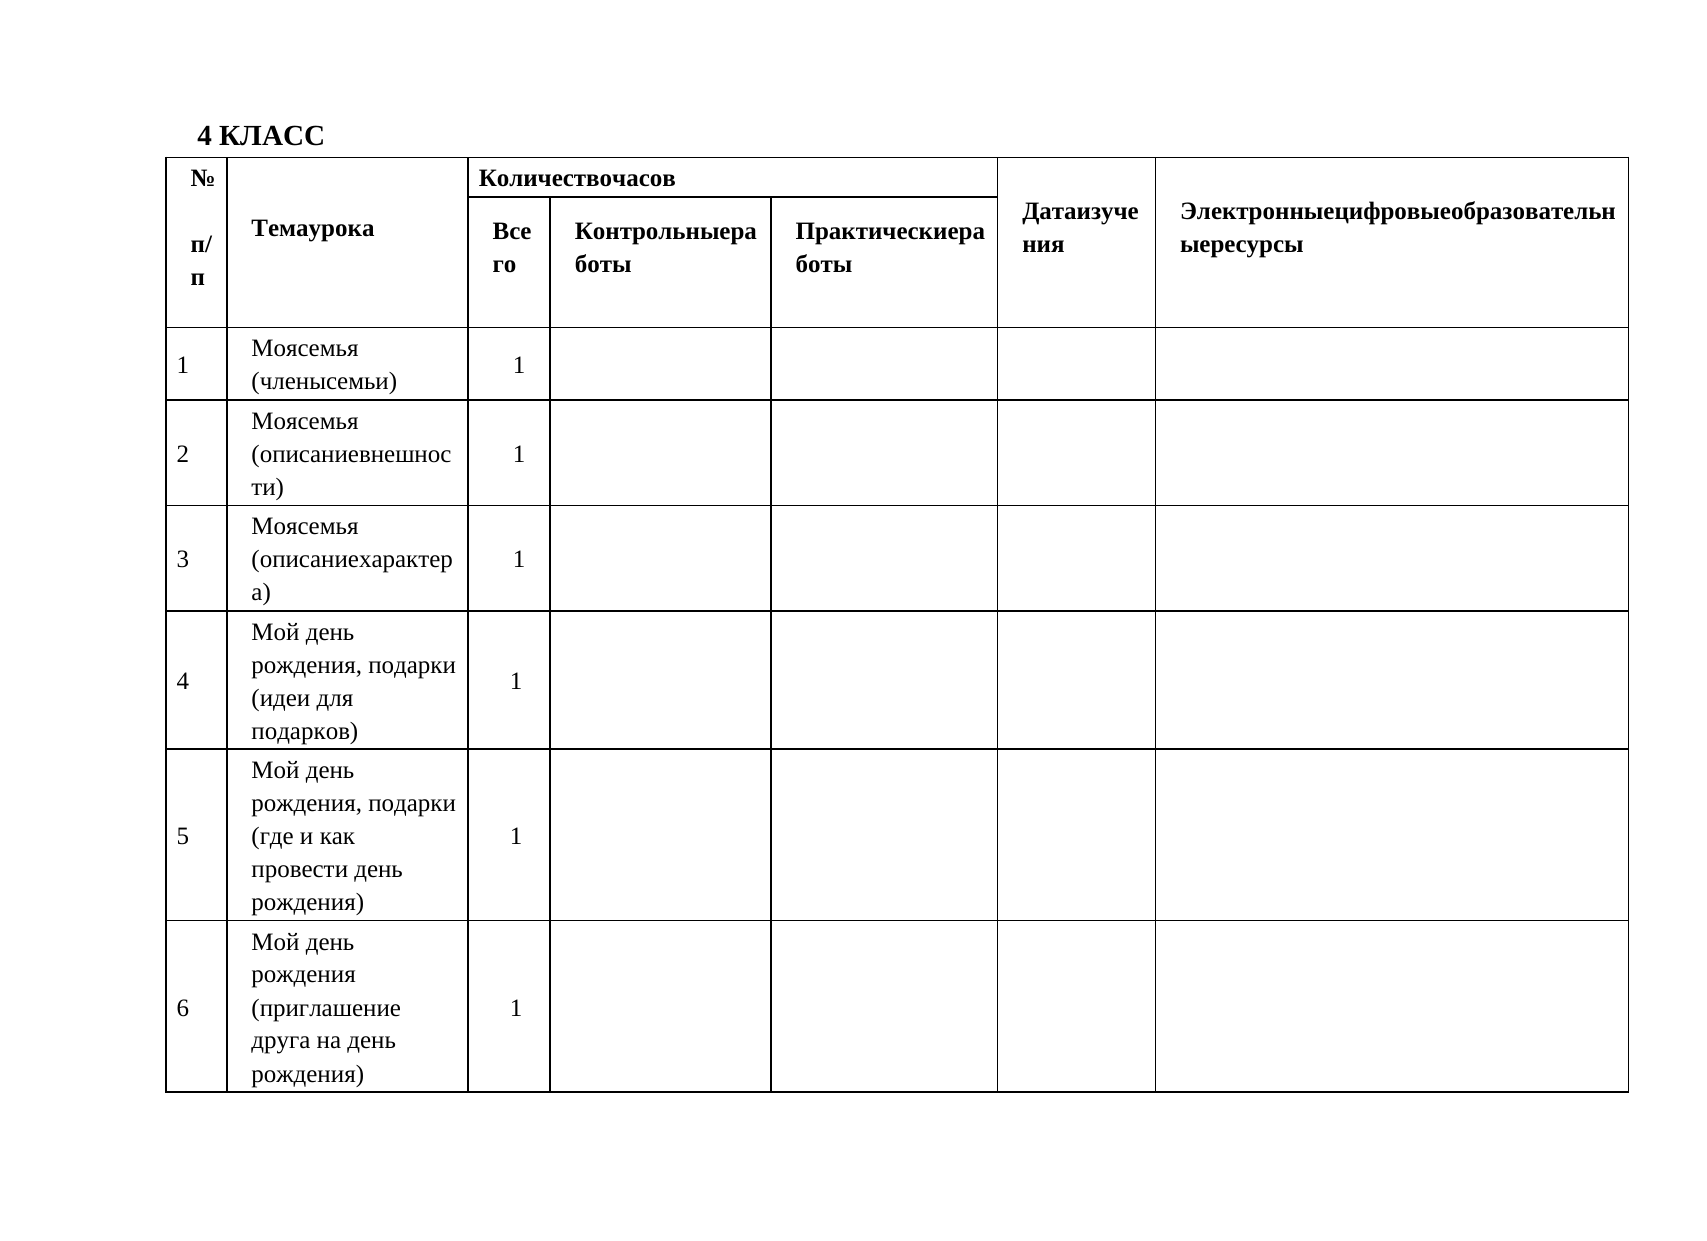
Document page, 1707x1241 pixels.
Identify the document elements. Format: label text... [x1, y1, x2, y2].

table_cell 5 [167, 750, 226, 920]
table_cell [998, 506, 1155, 610]
table_cell [772, 328, 997, 399]
table_cell 4 [167, 612, 226, 748]
table_cell [772, 506, 997, 610]
table_cell Моясемья (членысемьи) [228, 328, 467, 399]
table_header Датаизучения [998, 158, 1155, 327]
table_cell [551, 612, 770, 748]
table_cell 1 [469, 401, 549, 504]
table_cell Мой день рождения (приглашение друга на день рождения) [228, 921, 467, 1091]
table_cell [551, 750, 770, 920]
table_cell [551, 506, 770, 610]
table_cell 1 [469, 612, 549, 748]
table_cell 1 [469, 328, 549, 399]
table_cell [998, 612, 1155, 748]
table_cell [551, 401, 770, 504]
table_cell Всего [469, 198, 549, 327]
table_header Темаурока [228, 158, 467, 327]
table_header Количествочасов [469, 158, 997, 196]
table_cell [772, 750, 997, 920]
table_cell [1156, 328, 1628, 399]
table_cell Контрольныеработы [551, 198, 770, 327]
table_cell [998, 328, 1155, 399]
table_cell [1156, 921, 1628, 1091]
table_cell 1 [167, 328, 226, 399]
table_cell 6 [167, 921, 226, 1091]
table_cell 2 [167, 401, 226, 504]
table_cell 1 [469, 750, 549, 920]
table_cell Мой день рождения, подарки (где и как провести день рождения) [228, 750, 467, 920]
table_cell [1156, 401, 1628, 504]
table_cell Моясемья (описаниевнешности) [228, 401, 467, 504]
table_cell [551, 921, 770, 1091]
table_cell Моясемья (описаниехарактера) [228, 506, 467, 610]
text 4 КЛАСС [190, 118, 1618, 152]
table_cell [1156, 750, 1628, 920]
table_cell [1156, 506, 1628, 610]
table_cell [772, 401, 997, 504]
table_cell [1156, 612, 1628, 748]
table_cell 1 [469, 921, 549, 1091]
table_cell 1 [469, 506, 549, 610]
table_cell Практическиеработы [772, 198, 997, 327]
table_cell [998, 921, 1155, 1091]
table_cell Мой день рождения, подарки (идеи для подарков) [228, 612, 467, 748]
table_header Электронныецифровыеобразовательныересурсы [1156, 158, 1628, 327]
table_cell [772, 921, 997, 1091]
table_cell [551, 328, 770, 399]
table_cell [772, 612, 997, 748]
table_header № п/п [167, 158, 226, 327]
table_cell [998, 750, 1155, 920]
table_cell [998, 401, 1155, 504]
table_cell 3 [167, 506, 226, 610]
